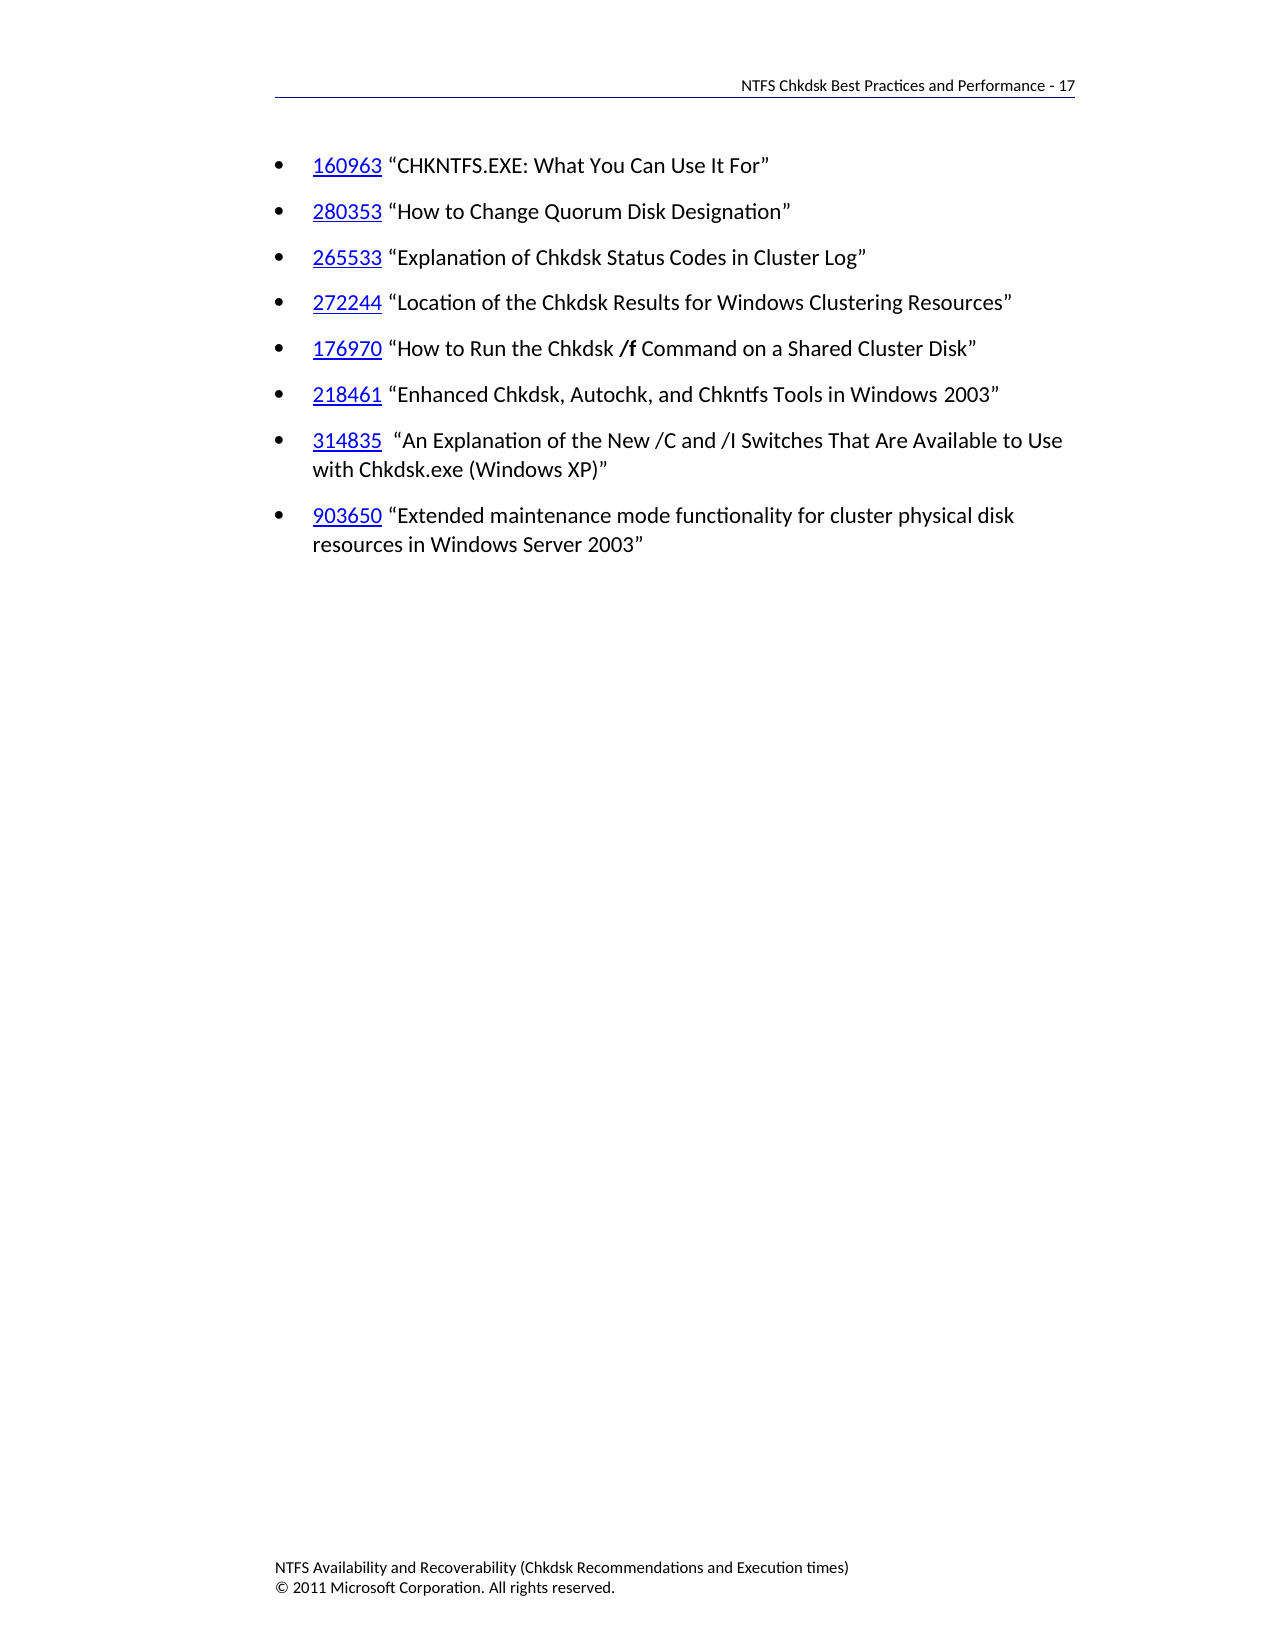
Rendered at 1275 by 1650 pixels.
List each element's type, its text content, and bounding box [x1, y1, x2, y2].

list 176970 “How to Run the Chkdsk /f Command on a Shared Cluster Disk” [275, 333, 1075, 362]
list 903650 “Extended maintenance mode functionality for cluster physical disk resources in Windows Server 2003” [275, 500, 1075, 558]
list 265533 “Explanation of Chkdsk Status Codes in Cluster Log” [275, 242, 1075, 271]
list 314835 “An Explanation of the New /C and /I Switches That Are Available to Use with Chkdsk.exe (Windows XP)” [275, 425, 1075, 483]
list 160963 “CHKNTFS.EXE: What You Can Use It For” [275, 150, 1075, 179]
list 218461 “Enhanced Chkdsk, Autochk, and Chkntfs Tools in Windows 2003” [275, 379, 1075, 408]
list 272244 “Location of the Chkdsk Results for Windows Clustering Resources” [275, 287, 1075, 317]
list 280353 “How to Change Quorum Disk Designation” [275, 196, 1075, 225]
